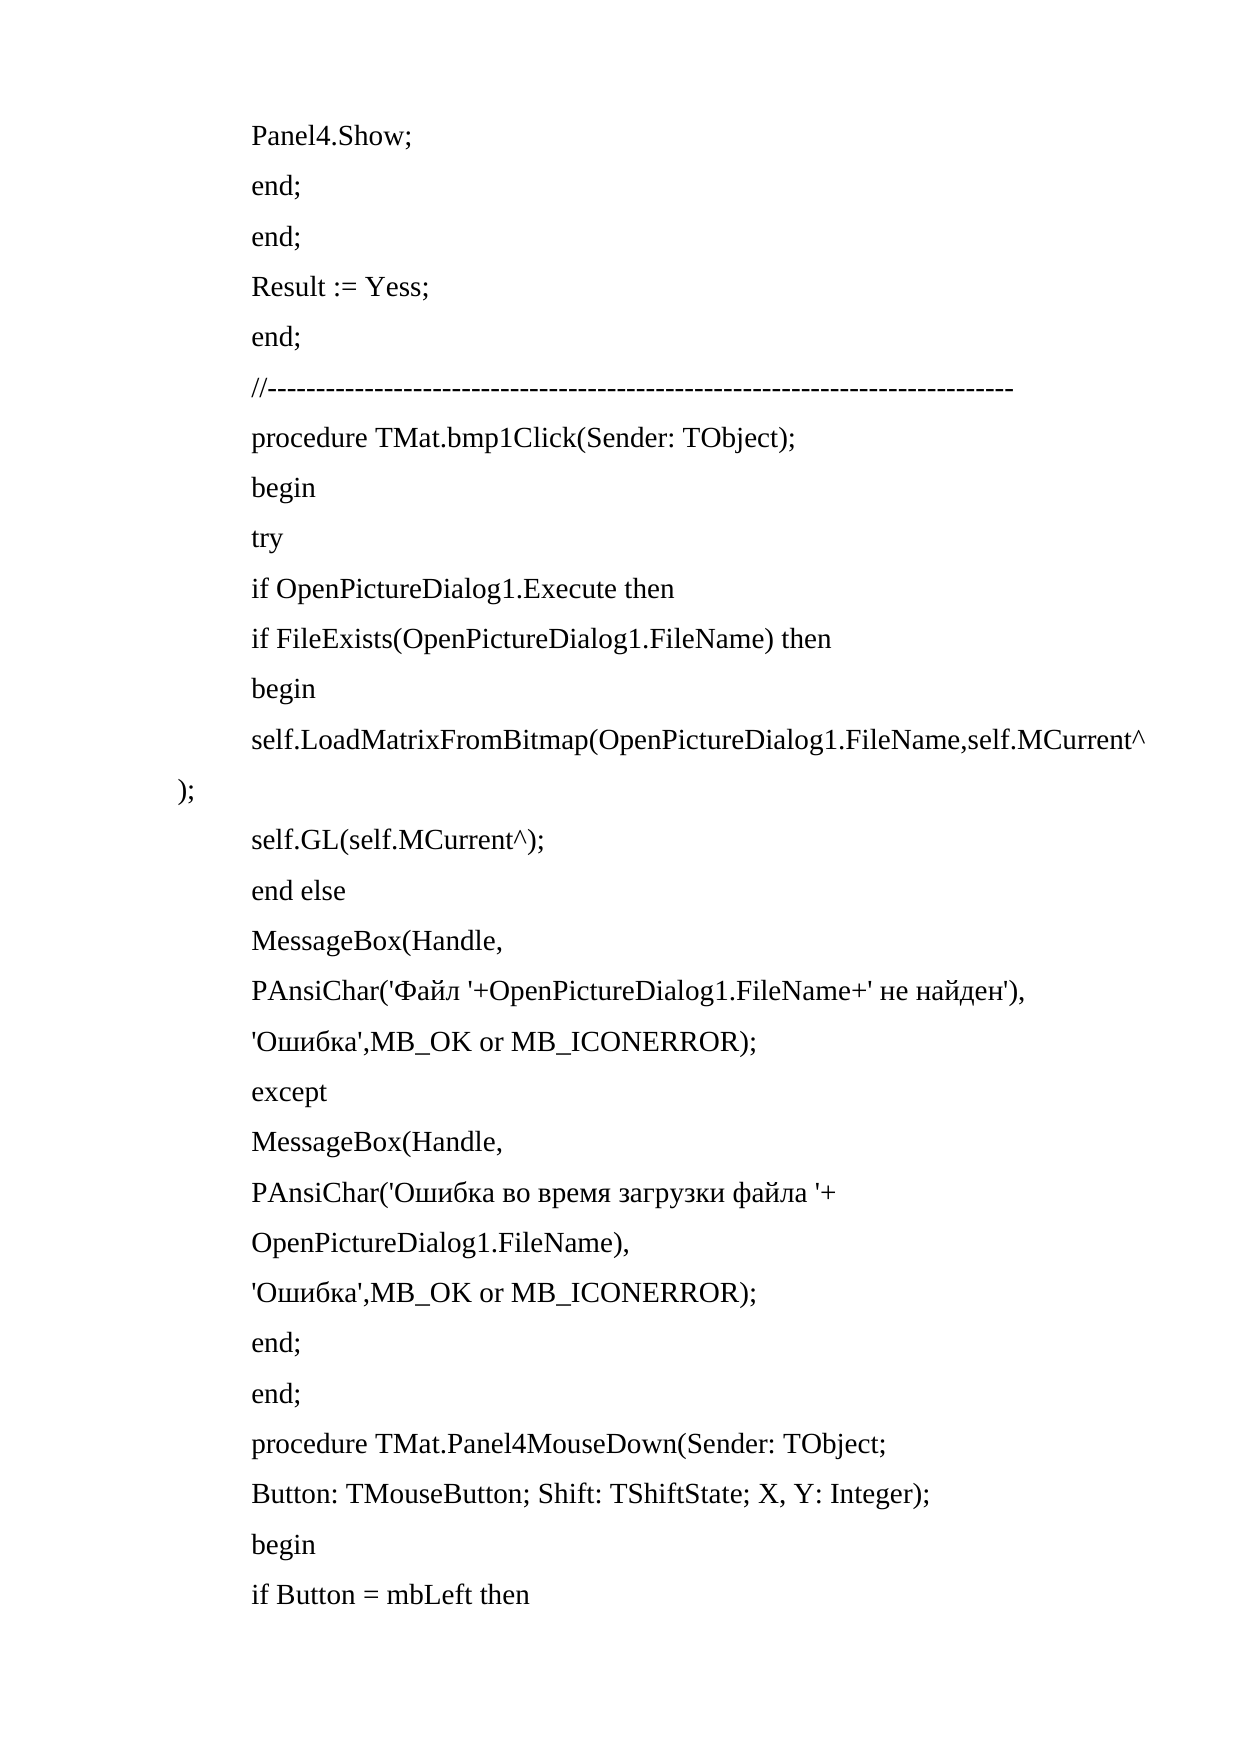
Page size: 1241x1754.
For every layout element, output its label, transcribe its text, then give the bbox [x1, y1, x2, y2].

text self.LoadMatrixFromBitmap(OpenPictureDialog1.FileName,self.MCurrent^); [177, 722, 1152, 806]
text if Button = mbLeft then [177, 1577, 1152, 1611]
text begin [177, 1527, 1152, 1560]
text Result := Yess; [177, 269, 1152, 303]
text PAnsiChar('Файл '+OpenPictureDialog1.FileName+' не найден'), [177, 973, 1152, 1007]
text end; [177, 168, 1152, 202]
text if OpenPictureDialog1.Execute then [177, 571, 1152, 604]
text OpenPictureDialog1.FileName), [177, 1225, 1152, 1258]
text //----------------------------------------------------------------------------- [177, 370, 1152, 403]
text 'Ошибка',MB_OK or MB_ICONERROR); [177, 1024, 1152, 1057]
text end; [177, 1376, 1152, 1409]
text end; [177, 1326, 1152, 1359]
text 'Ошибка',MB_OK or MB_ICONERROR); [177, 1275, 1152, 1309]
text MessageBox(Handle, [177, 923, 1152, 957]
text begin [177, 470, 1152, 504]
text Button: TMouseButton; Shift: TShiftState; X, Y: Integer); [177, 1477, 1152, 1510]
text end else [177, 873, 1152, 906]
text PAnsiChar('Ошибка во время загрузки файла '+ [177, 1175, 1152, 1208]
text try [177, 521, 1152, 554]
text begin [177, 672, 1152, 705]
text procedure TMat.bmp1Click(Sender: TObject); [177, 420, 1152, 453]
text MessageBox(Handle, [177, 1124, 1152, 1158]
text procedure TMat.Panel4MouseDown(Sender: TObject; [177, 1426, 1152, 1460]
text end; [177, 219, 1152, 252]
text if FileExists(OpenPictureDialog1.FileName) then [177, 621, 1152, 655]
text self.GL(self.MCurrent^); [177, 822, 1152, 856]
text Panel4.Show; [177, 118, 1152, 152]
text except [177, 1074, 1152, 1108]
text end; [177, 319, 1152, 353]
